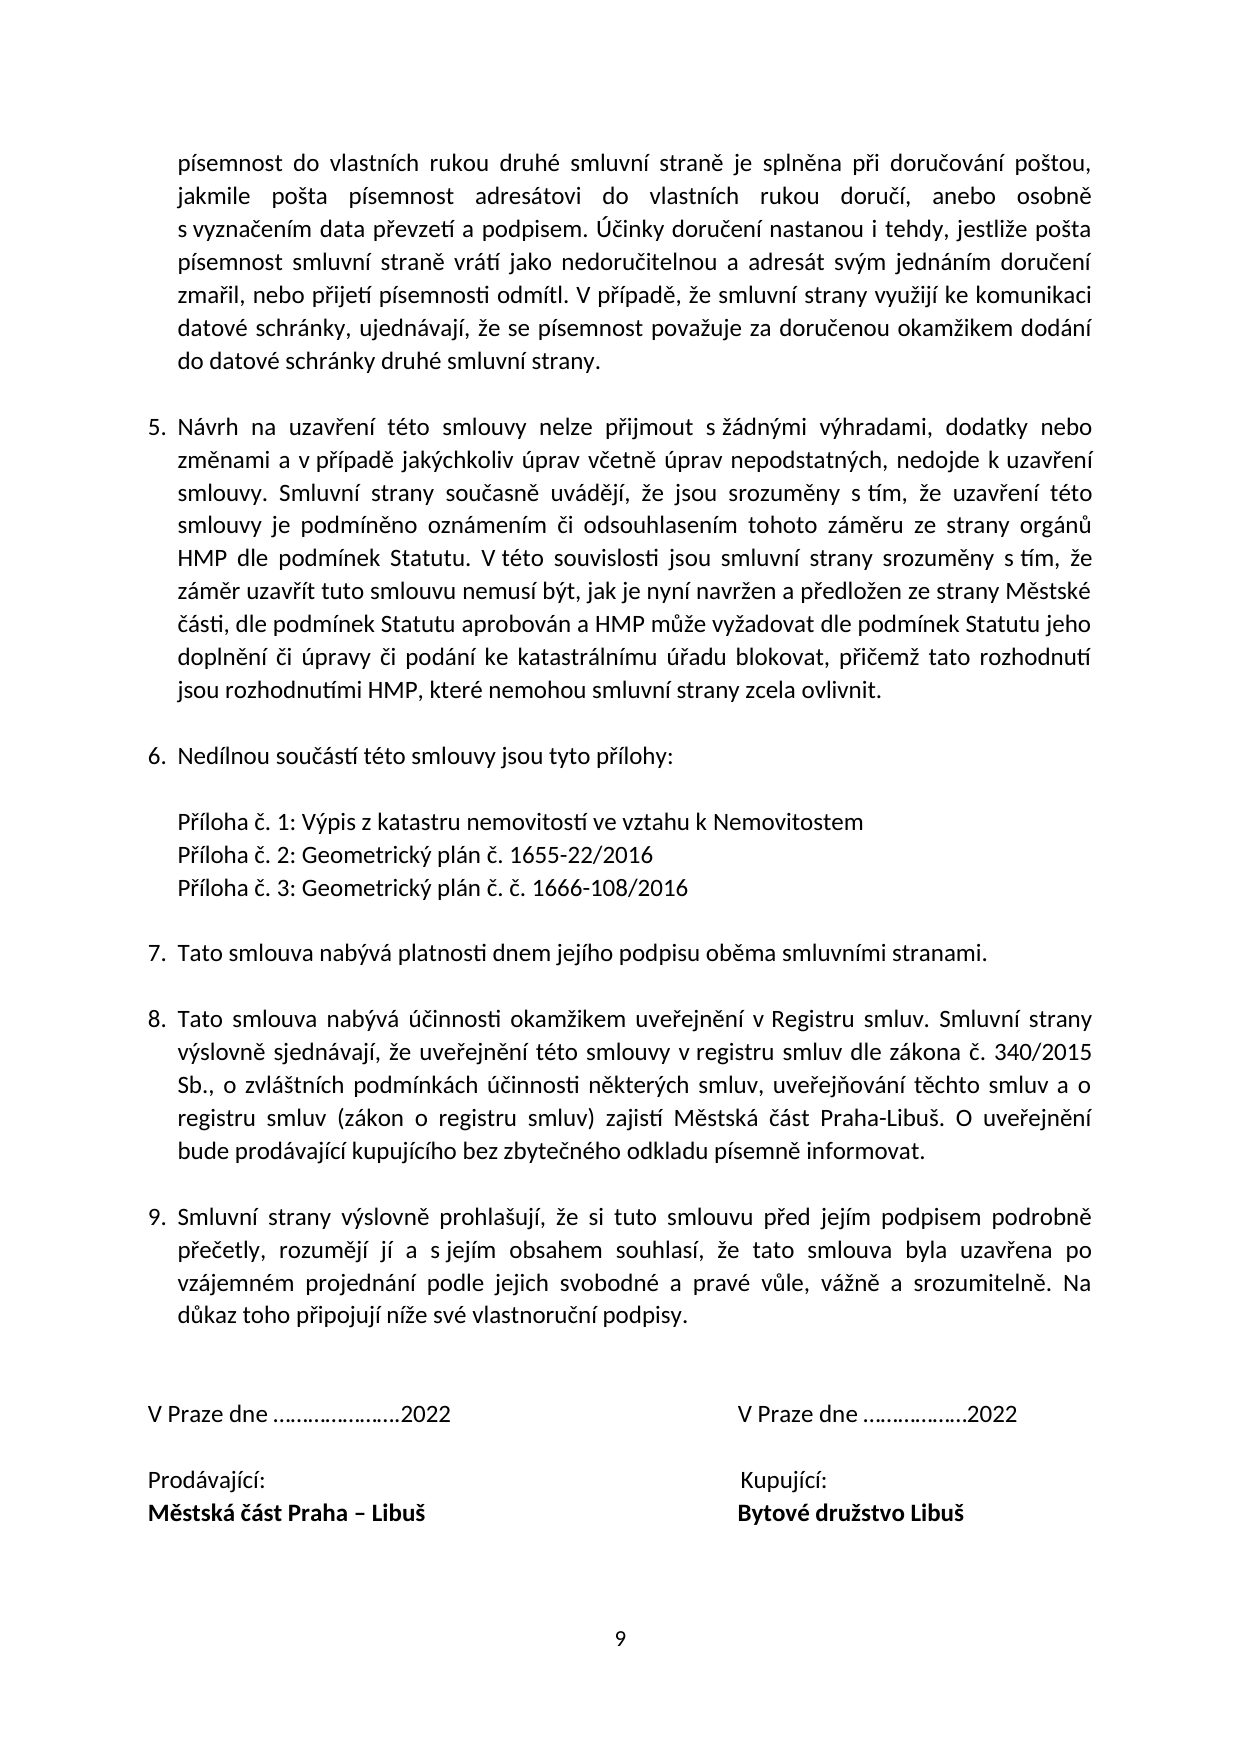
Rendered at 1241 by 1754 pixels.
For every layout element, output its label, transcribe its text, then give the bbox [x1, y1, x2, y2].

list Příloha č. 2: Geometrický plán č. 1655-22/2016 [177, 839, 1093, 869]
list Smluvní strany výslovně prohlašují, že si tuto smlouvu před jejím podpisem podrobně přečetly, rozumějí jí a s jejím obsahem souhlasí, že tato smlouva byla uzavřena po vzájemném projednání podle jejich svobodné a pravé vůle, vážně a srozumitelně. Na důkaz toho připojují níže své vlastnoruční podpisy. [148, 1201, 1093, 1330]
list Tato smlouva nabývá platnosti dnem jejího podpisu oběma smluvními stranami. [148, 938, 1093, 968]
list Příloha č. 3: Geometrický plán č. č. 1666-108/2016 [177, 872, 1093, 902]
text Prodávající: Kupující: [148, 1464, 1093, 1495]
text Městská část Praha – Libuš Bytové družstvo Libuš [148, 1497, 1093, 1528]
list Příloha č. 1: Výpis z katastru nemovitostí ve vztahu k Nemovitostem [177, 806, 1093, 836]
text V Praze dne ………………….2022 V Praze dne ………………2022 [148, 1398, 1093, 1429]
list Nedílnou součástí této smlouvy jsou tyto přílohy: [148, 740, 1093, 771]
list Návrh na uzavření této smlouvy nelze přijmout s žádnými výhradami, dodatky nebo změnami a v případě jakýchkoliv úprav včetně úprav nepodstatných, nedojde k uzavření smlouvy. Smluvní strany současně uvádějí, že jsou srozuměny s tím, že uzavření této smlouvy je podmíněno oznámením či odsouhlasením tohoto záměru ze strany orgánů HMP dle podmínek Statutu. V této souvislosti jsou smluvní strany srozuměny s tím, že záměr uzavřít tuto smlouvu nemusí být, jak je nyní navržen a předložen ze strany Městské části, dle podmínek Statutu aprobován a HMP může vyžadovat dle podmínek Statutu jeho doplnění či úpravy či podání ke katastrálnímu úřadu blokovat, přičemž tato rozhodnutí jsou rozhodnutími HMP, které nemohou smluvní strany zcela ovlivnit. [148, 411, 1093, 705]
list Tato smlouva nabývá účinnosti okamžikem uveřejnění v Registru smluv. Smluvní strany výslovně sjednávají, že uveřejnění této smlouvy v registru smluv dle zákona č. 340/2015 Sb., o zvláštních podmínkách účinnosti některých smluv, uveřejňování těchto smluv a o registru smluv (zákon o registru smluv) zajistí Městská část Praha-Libuš. O uveřejnění bude prodávající kupujícího bez zbytečného odkladu písemně informovat. [148, 1003, 1093, 1166]
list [148, 148, 1093, 376]
